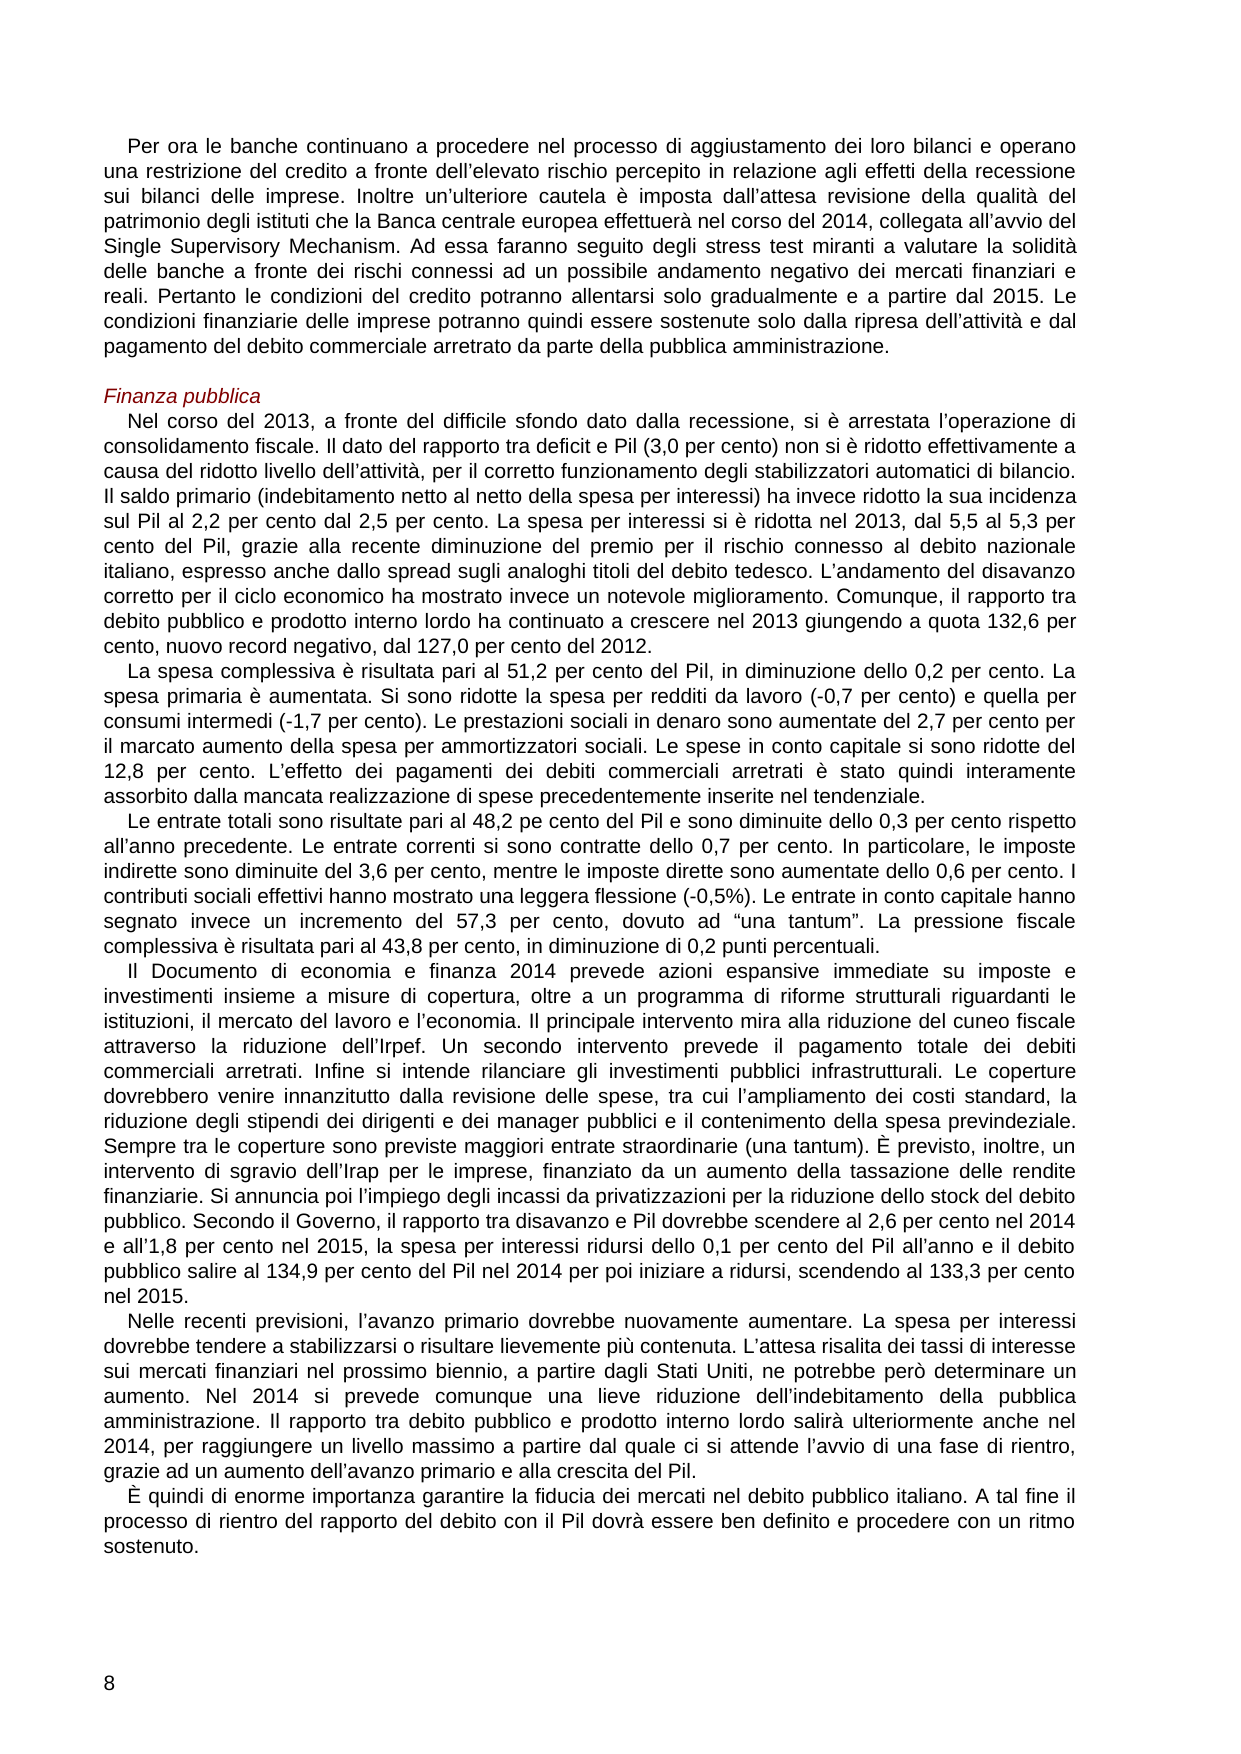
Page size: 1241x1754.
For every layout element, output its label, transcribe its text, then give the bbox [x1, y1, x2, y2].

text La spesa complessiva è risultata pari al 51,2 per cento del Pil, in diminuzione dello 0,2 per cento. La spesa primaria è aumentata. Si sono ridotte la spesa per redditi da lavoro (-0,7 per cento) e quella per consumi intermedi (-1,7 per cento). Le prestazioni sociali in denaro sono aumentate del 2,7 per cento per il marcato aumento della spesa per ammortizzatori sociali. Le spese in conto capitale si sono ridotte del 12,8 per cento. L’effetto dei pagamenti dei debiti commerciali arretrati è stato quindi interamente assorbito dalla mancata realizzazione di spese precedentemente inserite nel tendenziale. [103, 658, 1078, 808]
text È quindi di enorme importanza garantire la fiducia dei mercati nel debito pubblico italiano. A tal fine il processo di rientro del rapporto del debito con il Pil dovrà essere ben definito e procedere con un ritmo sostenuto. [103, 1483, 1078, 1558]
text Nel corso del 2013, a fronte del difficile sfondo dato dalla recessione, si è arrestata l’operazione di consolidamento fiscale. Il dato del rapporto tra deficit e Pil (3,0 per cento) non si è ridotto effettivamente a causa del ridotto livello dell’attività, per il corretto funzionamento degli stabilizzatori automatici di bilancio. Il saldo primario (indebitamento netto al netto della spesa per interessi) ha invece ridotto la sua incidenza sul Pil al 2,2 per cento dal 2,5 per cento. La spesa per interessi si è ridotta nel 2013, dal 5,5 al 5,3 per cento del Pil, grazie alla recente diminuzione del premio per il rischio connesso al debito nazionale italiano, espresso anche dallo spread sugli analoghi titoli del debito tedesco. L’andamento del disavanzo corretto per il ciclo economico ha mostrato invece un notevole miglioramento. Comunque, il rapporto tra debito pubblico e prodotto interno lordo ha continuato a crescere nel 2013 giungendo a quota 132,6 per cento, nuovo record negativo, dal 127,0 per cento del 2012. [103, 408, 1078, 658]
text Nelle recenti previsioni, l’avanzo primario dovrebbe nuovamente aumentare. La spesa per interessi dovrebbe tendere a stabilizzarsi o risultare lievemente più contenuta. L’attesa risalita dei tassi di interesse sui mercati finanziari nel prossimo biennio, a partire dagli Stati Uniti, ne potrebbe però determinare un aumento. Nel 2014 si prevede comunque una lieve riduzione dell’indebitamento della pubblica amministrazione. Il rapporto tra debito pubblico e prodotto interno lordo salirà ulteriormente anche nel 2014, per raggiungere un livello massimo a partire dal quale ci si attende l’avvio di una fase di rientro, grazie ad un aumento dell’avanzo primario e alla crescita del Pil. [103, 1308, 1078, 1483]
text Il Documento di economia e finanza 2014 prevede azioni espansive immediate su imposte e investimenti insieme a misure di copertura, oltre a un programma di riforme strutturali riguardanti le istituzioni, il mercato del lavoro e l’economia. Il principale intervento mira alla riduzione del cuneo fiscale attraverso la riduzione dell’Irpef. Un secondo intervento prevede il pagamento totale dei debiti commerciali arretrati. Infine si intende rilanciare gli investimenti pubblici infrastrutturali. Le coperture dovrebbero venire innanzitutto dalla revisione delle spese, tra cui l’ampliamento dei costi standard, la riduzione degli stipendi dei dirigenti e dei manager pubblici e il contenimento della spesa previndeziale. Sempre tra le coperture sono previste maggiori entrate straordinarie (una tantum). È previsto, inoltre, un intervento di sgravio dell’Irap per le imprese, finanziato da un aumento della tassazione delle rendite finanziarie. Si annuncia poi l’impiego degli incassi da privatizzazioni per la riduzione dello stock del debito pubblico. Secondo il Governo, il rapporto tra disavanzo e Pil dovrebbe scendere al 2,6 per cento nel 2014 e all’1,8 per cento nel 2015, la spesa per interessi ridursi dello 0,1 per cento del Pil all’anno e il debito pubblico salire al 134,9 per cento del Pil nel 2014 per poi iniziare a ridursi, scendendo al 133,3 per cento nel 2015. [103, 958, 1078, 1308]
text Per ora le banche continuano a procedere nel processo di aggiustamento dei loro bilanci e operano una restrizione del credito a fronte dell’elevato rischio percepito in relazione agli effetti della recessione sui bilanci delle imprese. Inoltre un’ulteriore cautela è imposta dall’attesa revisione della qualità del patrimonio degli istituti che la Banca centrale europea effettuerà nel corso del 2014, collegata all’avvio del Single Supervisory Mechanism. Ad essa faranno seguito degli stress test miranti a valutare la solidità delle banche a fronte dei rischi connessi ad un possibile andamento negativo dei mercati finanziari e reali. Pertanto le condizioni del credito potranno allentarsi solo gradualmente e a partire dal 2015. Le condizioni finanziarie delle imprese potranno quindi essere sostenute solo dalla ripresa dell’attività e dal pagamento del debito commerciale arretrato da parte della pubblica amministrazione. [103, 133, 1078, 358]
text Le entrate totali sono risultate pari al 48,2 pe cento del Pil e sono diminuite dello 0,3 per cento rispetto all’anno precedente. Le entrate correnti si sono contratte dello 0,7 per cento. In particolare, le imposte indirette sono diminuite del 3,6 per cento, mentre le imposte dirette sono aumentate dello 0,6 per cento. I contributi sociali effettivi hanno mostrato una leggera flessione (-0,5%). Le entrate in conto capitale hanno segnato invece un incremento del 57,3 per cento, dovuto ad “una tantum”. La pressione fiscale complessiva è risultata pari al 43,8 per cento, in diminuzione di 0,2 punti percentuali. [103, 808, 1078, 958]
subtitle Finanza pubblica [103, 383, 1078, 408]
